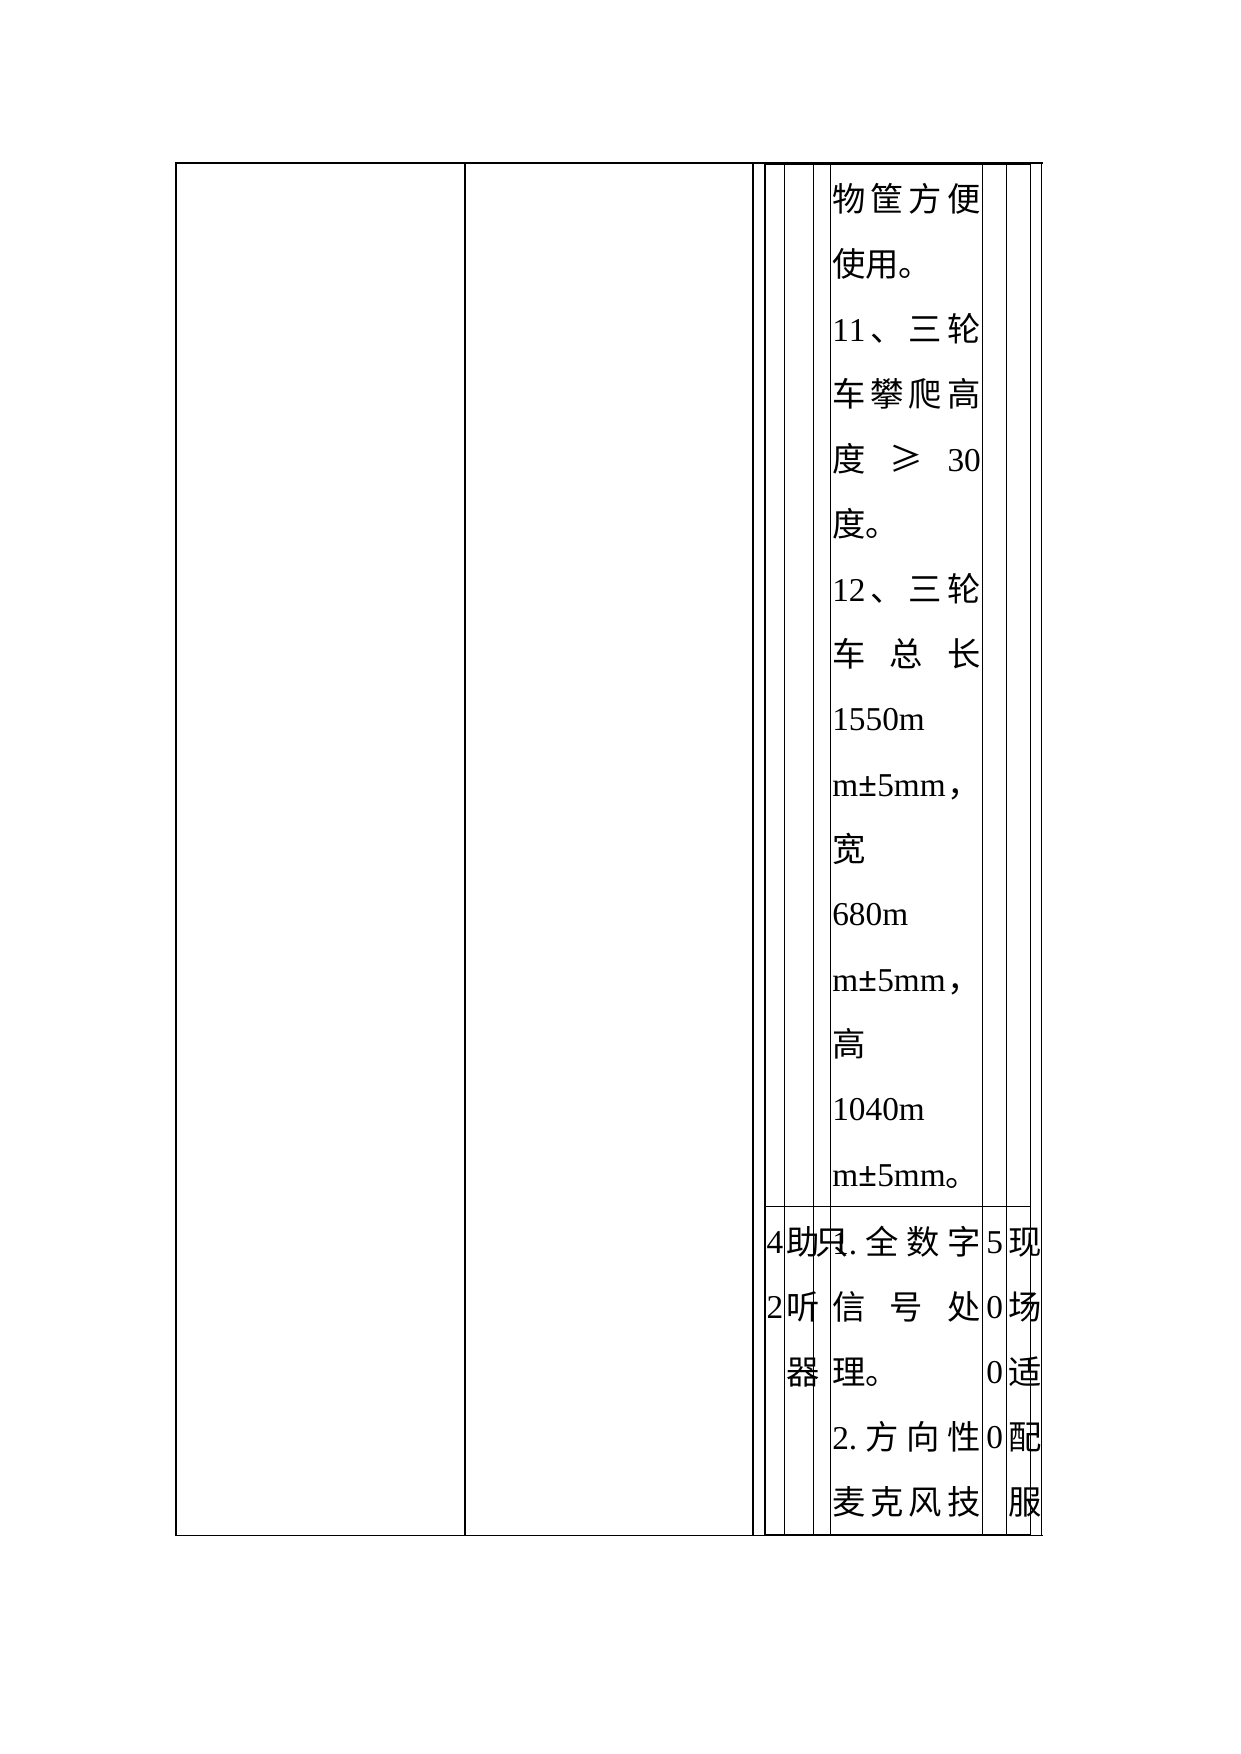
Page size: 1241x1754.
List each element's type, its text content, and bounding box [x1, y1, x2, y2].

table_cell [766, 1207, 784, 1534]
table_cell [766, 165, 784, 1206]
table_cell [983, 1207, 1006, 1534]
table_cell [177, 164, 464, 1535]
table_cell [831, 165, 982, 1206]
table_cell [754, 164, 764, 1535]
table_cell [785, 165, 813, 1206]
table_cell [1007, 165, 1030, 1206]
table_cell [814, 165, 830, 1206]
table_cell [814, 1207, 830, 1534]
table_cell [1007, 1207, 1030, 1534]
table_cell 2 [466, 164, 752, 1535]
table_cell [1031, 164, 1041, 1535]
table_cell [831, 1207, 982, 1534]
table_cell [983, 165, 1006, 1206]
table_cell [785, 1207, 813, 1534]
